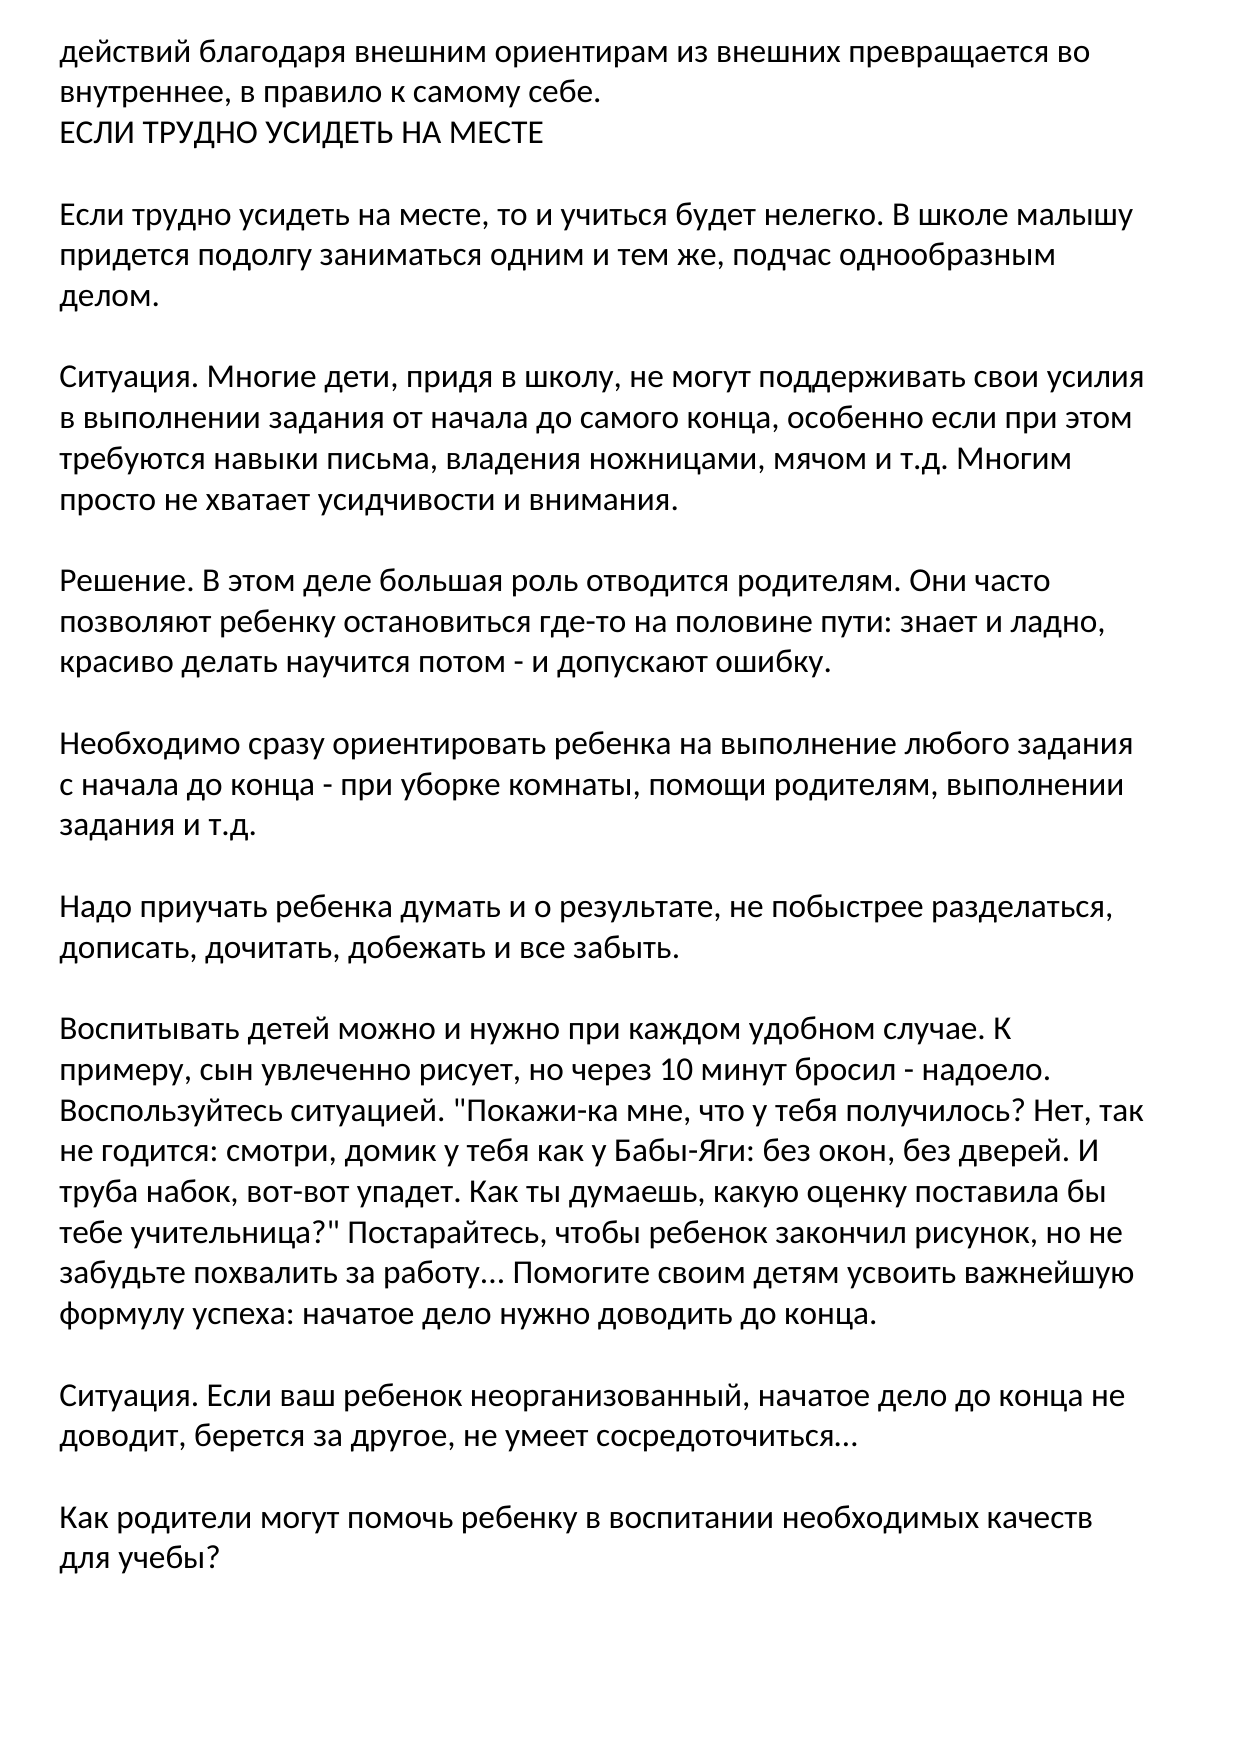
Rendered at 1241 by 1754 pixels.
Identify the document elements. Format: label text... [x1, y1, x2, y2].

text Надо приучать ребенка думать и о результате, не побыстрее разделаться, дописать, дочитать, добежать и все забыть. [59, 885, 1152, 966]
text Необходимо сразу ориентировать ребенка на выполнение любого задания с начала до конца - при уборке комнаты, помощи родителям, выполнении задания и т.д. [59, 722, 1152, 844]
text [59, 29, 1152, 111]
text Если трудно усидеть на месте, то и учиться будет нелегко. В школе малышу придется подолгу заниматься одним и тем же, подчас однообразным делом. [59, 192, 1152, 315]
text Как родители могут помочь ребенку в воспитании необходимых качеств для учебы? [59, 1496, 1152, 1577]
text Решение. В этом деле большая роль отводится родителям. Они часто позволяют ребенку остановиться где-то на половине пути: знает и ладно, красиво делать научится потом - и допускают ошибку. [59, 559, 1152, 681]
text Воспитывать детей можно и нужно при каждом удобном случае. К примеру, сын увлеченно рисует, но через 10 минут бросил - надоело. Воспользуйтесь ситуацией. "Покажи-ка мне, что у тебя получилось? Нет, так не годится: смотри, домик у тебя как у Бабы-Яги: без окон, без дверей. И труба набок, вот-вот упадет. Как ты думаешь, какую оценку поставила бы тебе учительница?" Постарайтесь, чтобы ребенок закончил рисунок, но не забудьте похвалить за работу... Помогите своим детям усвоить важнейшую формулу успеха: начатое дело нужно доводить до конца. [59, 1007, 1152, 1333]
text Ситуация. Многие дети, придя в школу, не могут поддерживать свои усилия в выполнении задания от начала до самого конца, особенно если при этом требуются навыки письма, владения ножницами, мячом и т.д. Многим просто не хватает усидчивости и внимания. [59, 355, 1152, 518]
text Ситуация. Если ваш ребенок неорганизованный, начатое дело до конца не доводит, берется за другое, не умеет сосредоточиться… [59, 1374, 1152, 1455]
text ЕСЛИ ТРУДНО УСИДЕТЬ НА МЕСТЕ [59, 111, 1152, 152]
